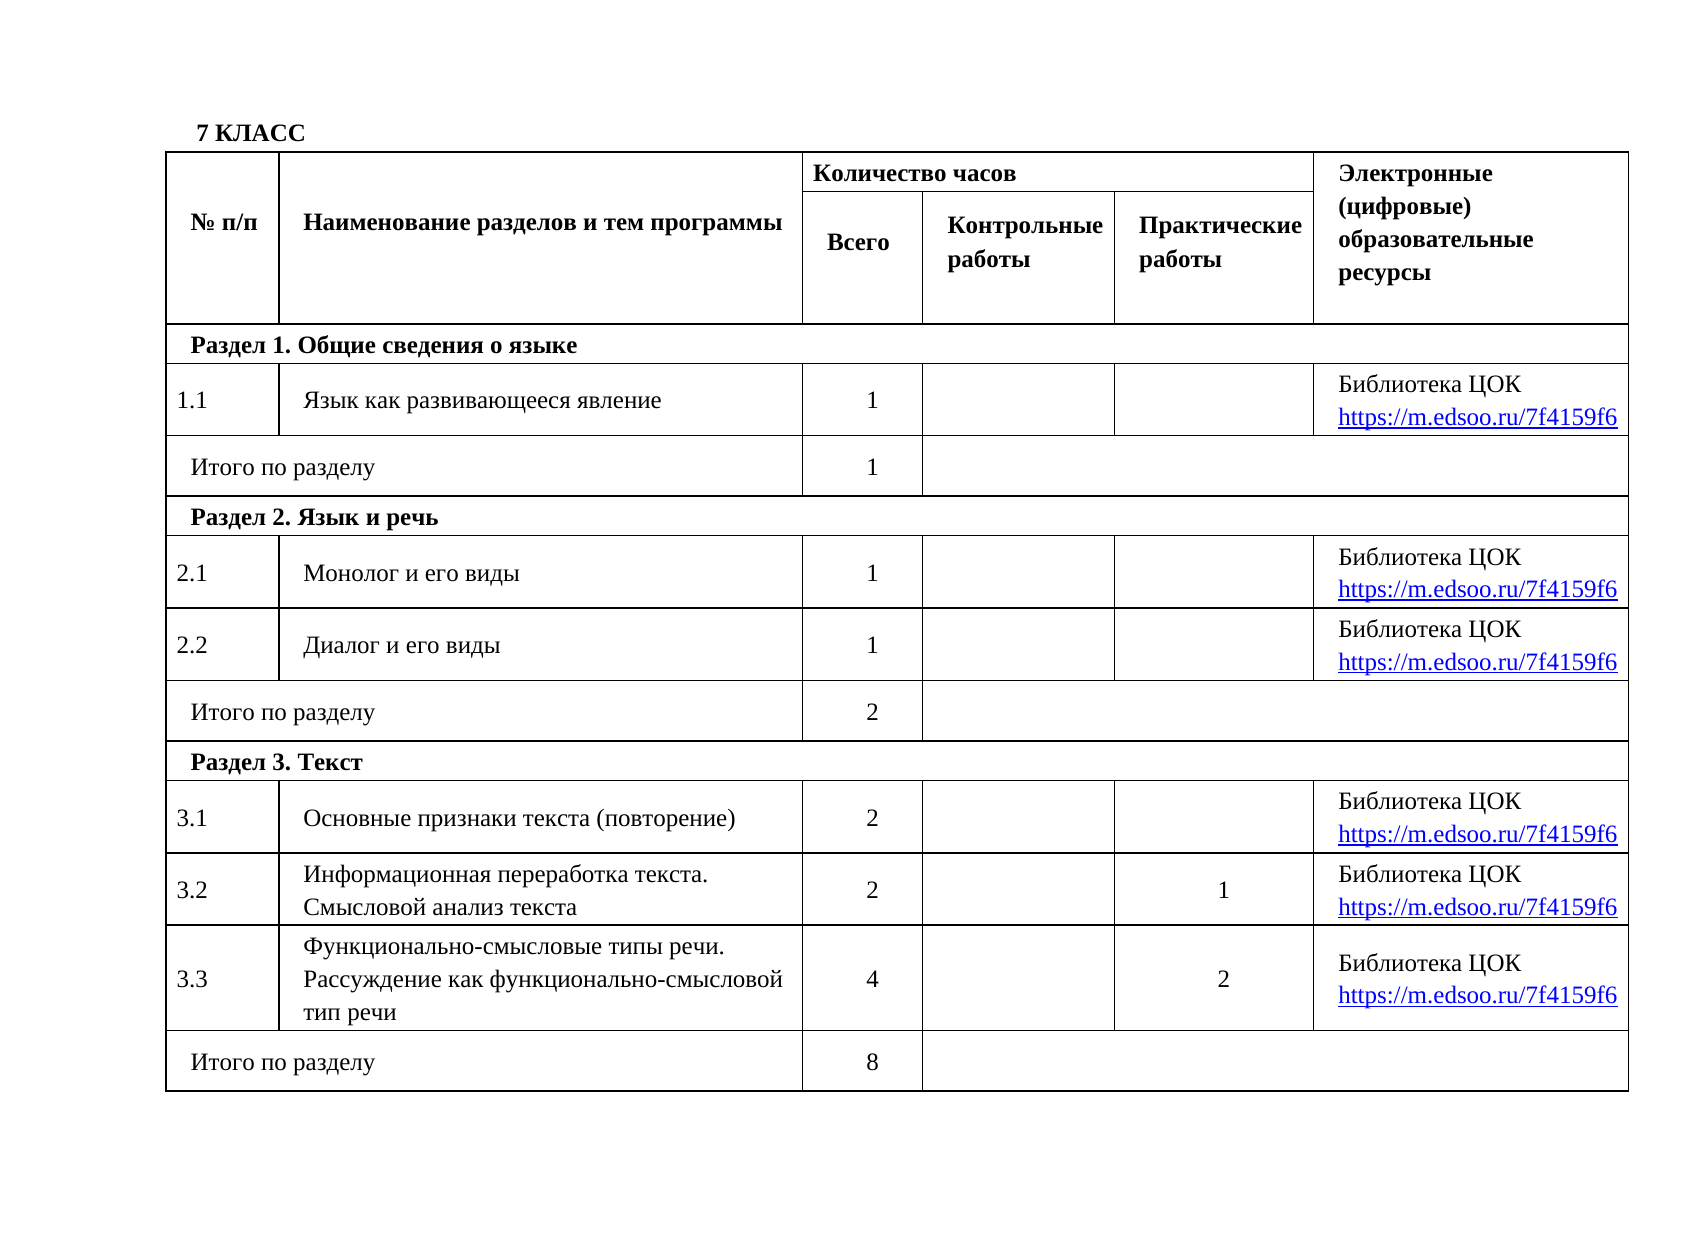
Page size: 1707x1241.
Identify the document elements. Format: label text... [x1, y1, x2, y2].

table_cell Библиотека ЦОК https://m.edsoo.ru/7f4159f6 [1314, 781, 1628, 852]
table_cell [923, 681, 1628, 740]
table_cell [923, 1031, 1628, 1090]
table_cell [923, 781, 1114, 852]
table_cell 1 [803, 536, 922, 607]
table_cell Всего [803, 192, 922, 323]
table_cell 1 [803, 609, 922, 679]
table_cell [1314, 854, 1628, 924]
table_cell 2.1 [167, 536, 278, 607]
table_cell 2 [803, 681, 922, 740]
table_cell Раздел 1. Общие сведения о языке [167, 325, 1628, 362]
table_cell 3.3 [167, 926, 278, 1030]
table_cell 2 [803, 781, 922, 852]
table_cell Раздел 2. Язык и речь [167, 497, 1628, 535]
table_cell Информационная переработка текста. Смысловой анализ текста [280, 854, 802, 924]
table_header № п/п [167, 153, 278, 323]
table_cell [923, 364, 1114, 435]
table_cell Диалог и его виды [280, 609, 802, 679]
table_cell Библиотека ЦОК https://m.edsoo.ru/7f4159f6 [1314, 536, 1628, 607]
table_cell Итого по разделу [167, 681, 802, 740]
table_cell Практические работы [1115, 192, 1313, 323]
table_cell 3.1 [167, 781, 278, 852]
table_cell [923, 536, 1114, 607]
table_cell 2 [803, 854, 922, 924]
table_cell [1115, 536, 1313, 607]
table_cell [923, 854, 1114, 924]
table_cell 8 [803, 1031, 922, 1090]
table_cell Контрольные работы [923, 192, 1114, 323]
table_header Количество часов [803, 153, 1313, 191]
table_cell 1.1 [167, 364, 278, 435]
table_cell [923, 926, 1114, 1030]
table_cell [1314, 926, 1628, 1030]
table_cell Язык как развивающееся явление [280, 364, 802, 435]
table_cell Монолог и его виды [280, 536, 802, 607]
table_cell Библиотека ЦОК https://m.edsoo.ru/7f4159f6 [1314, 364, 1628, 435]
table_cell [923, 609, 1114, 679]
table_cell 2.2 [167, 609, 278, 679]
table_cell [1115, 781, 1313, 852]
table_cell 1 [803, 436, 922, 495]
table_cell 4 [803, 926, 922, 1030]
table_cell Библиотека ЦОК https://m.edsoo.ru/7f4159f6 [1314, 609, 1628, 679]
table_cell [1115, 364, 1313, 435]
text 7 КЛАСС [190, 118, 1618, 147]
table_cell Основные признаки текста (повторение) [280, 781, 802, 852]
table_cell 2 [1115, 926, 1313, 1030]
table_cell [923, 436, 1628, 495]
table_cell Итого по разделу [167, 1031, 802, 1090]
table_cell 1 [803, 364, 922, 435]
table_cell Функционально-смысловые типы речи. Рассуждение как функционально-смысловой тип речи [280, 926, 802, 1030]
table_cell [1115, 609, 1313, 679]
table_header Электронные (цифровые) образовательные ресурсы [1314, 153, 1628, 323]
table_cell Итого по разделу [167, 436, 802, 495]
table_header Наименование разделов и тем программы [280, 153, 802, 323]
table_cell 1 [1115, 854, 1313, 924]
table_cell Раздел 3. Текст [167, 742, 1628, 779]
table_cell 3.2 [167, 854, 278, 924]
